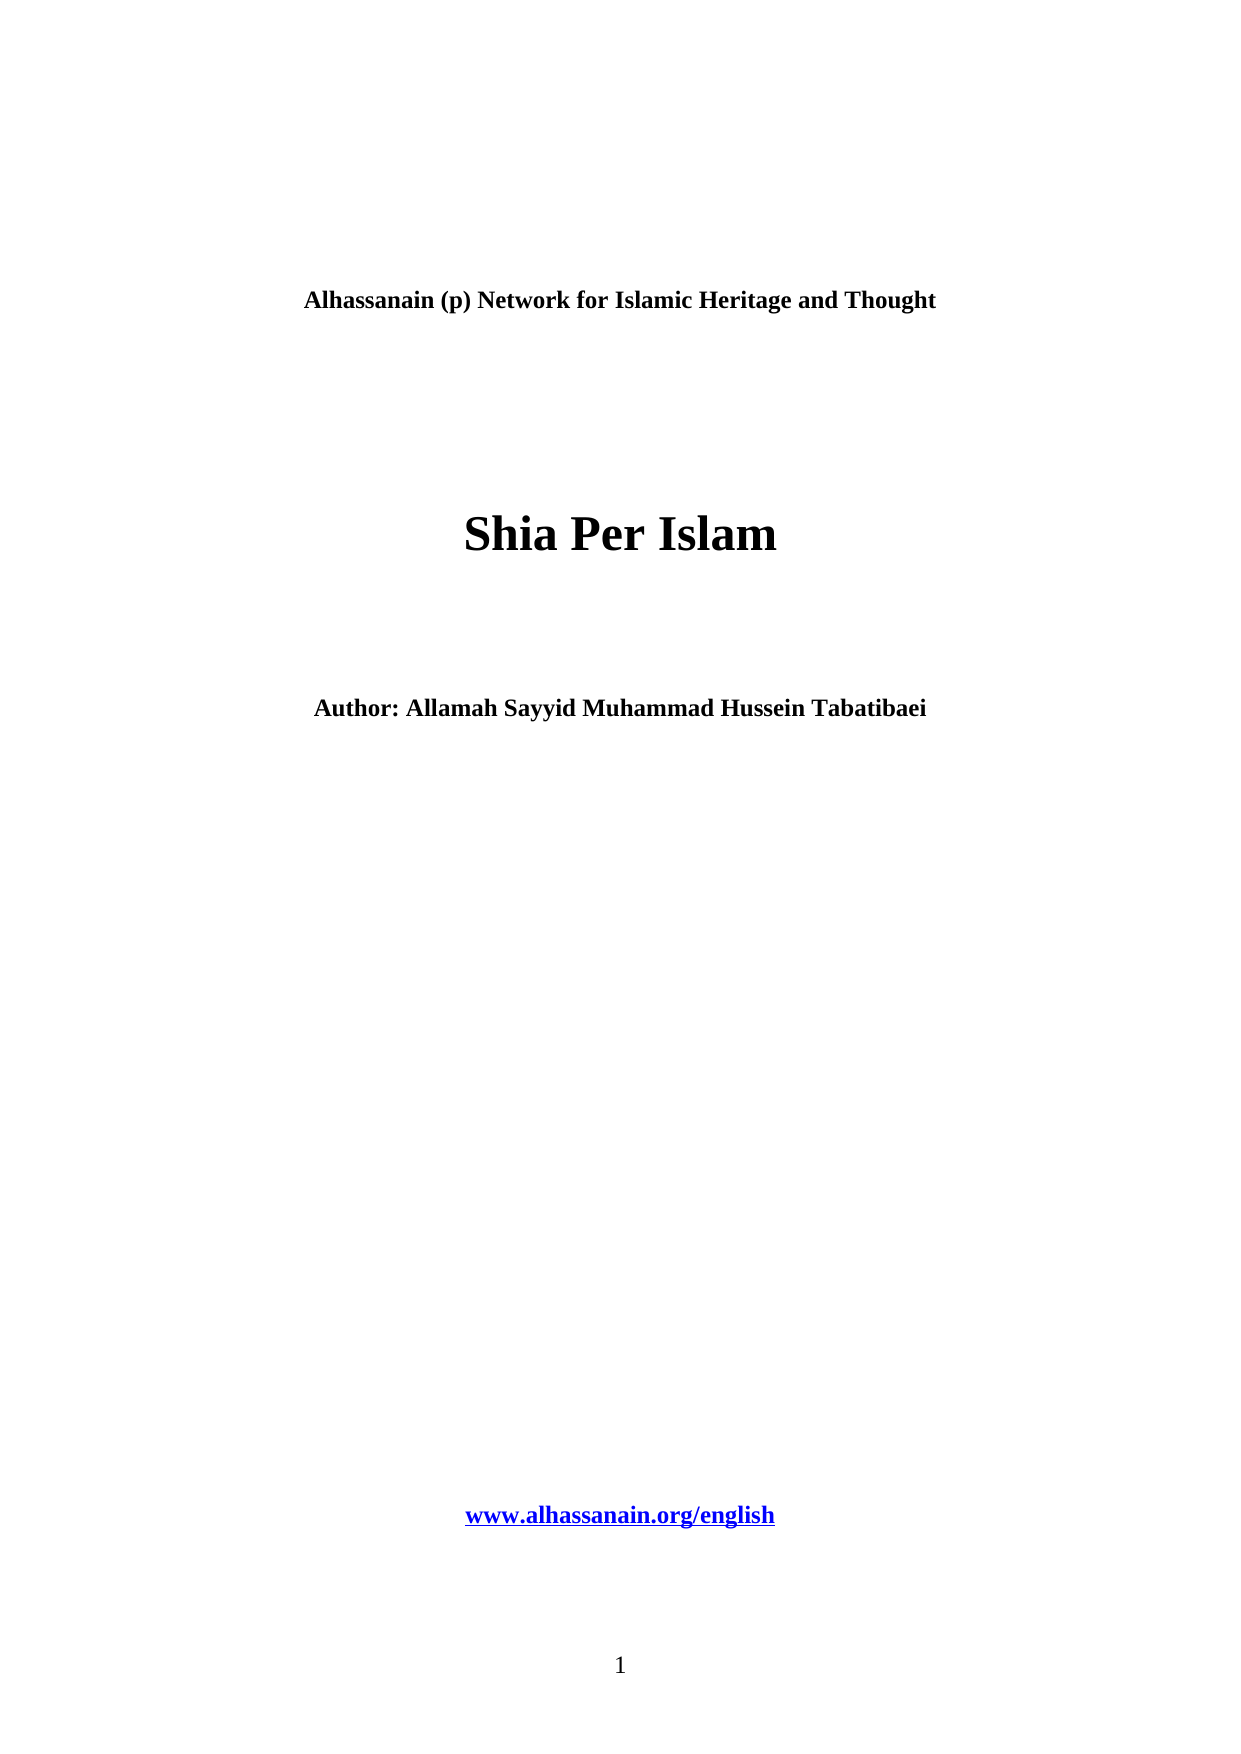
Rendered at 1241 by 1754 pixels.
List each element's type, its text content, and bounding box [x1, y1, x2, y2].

text www.alhassanain.org/english [236, 1500, 1004, 1528]
text Shia Per Islam [236, 503, 1004, 561]
text Alhassanain (p) Network for Islamic Heritage and Thought [236, 285, 1004, 313]
text Author: Allamah Sayyid Muhammad Hussein Tabatibaei [236, 693, 1004, 722]
